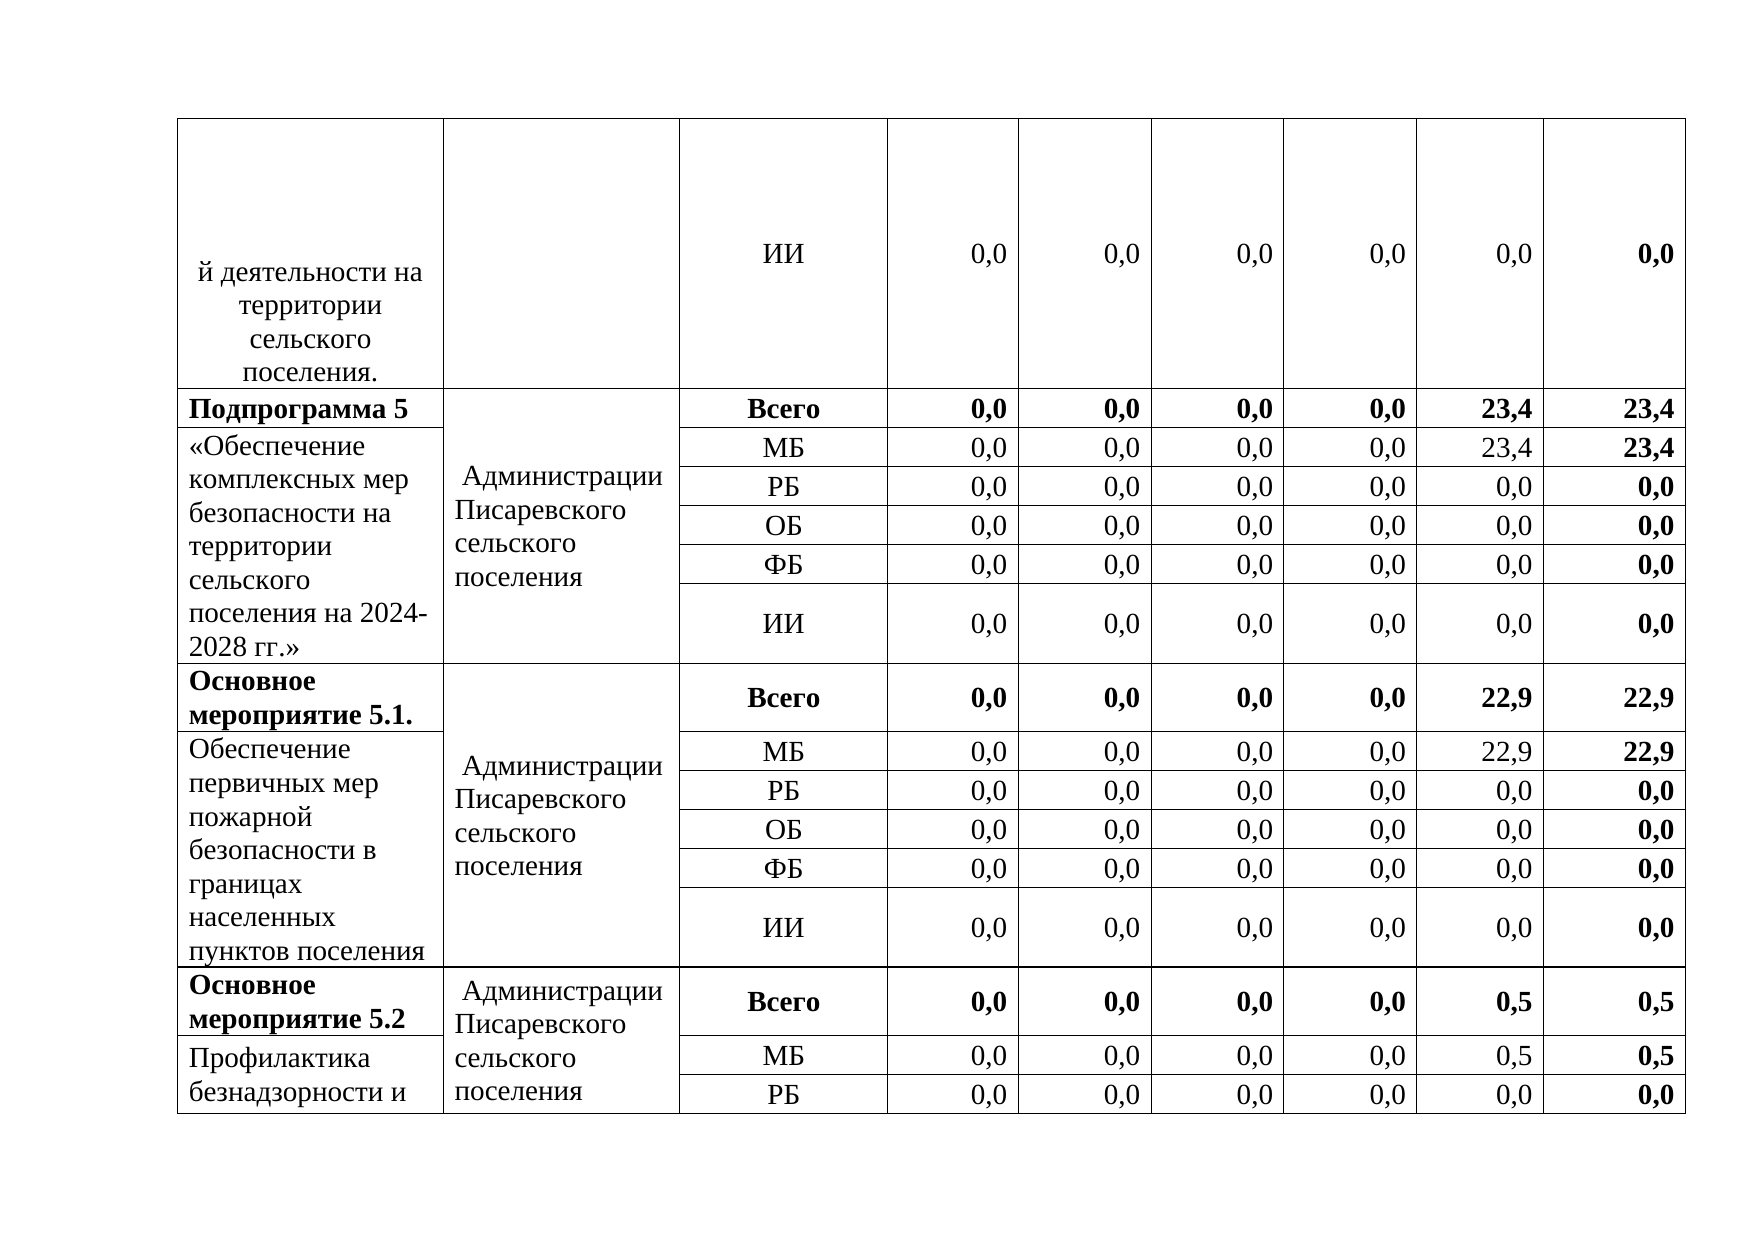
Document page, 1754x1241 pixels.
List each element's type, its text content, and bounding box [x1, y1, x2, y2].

table_cell 0,0 [888, 664, 1018, 731]
table_cell 22,9 [1544, 732, 1685, 769]
table_cell 0,0 [888, 506, 1018, 544]
table_cell 23,4 [1417, 428, 1543, 466]
table_cell Администрации Писаревского сельского поселения [444, 389, 679, 662]
table_cell 0,0 [1152, 389, 1283, 427]
table_cell МБ [680, 732, 887, 769]
table_cell 0,0 [1284, 428, 1416, 466]
table_cell 0,0 [1417, 545, 1543, 583]
table_cell 0,0 [1417, 1075, 1543, 1113]
table_cell 23,4 [1544, 428, 1685, 466]
table_cell ИИ [680, 584, 887, 662]
table_cell 0,0 [1019, 506, 1151, 544]
table_cell 0,0 [1544, 771, 1685, 809]
table_cell 0,0 [1284, 584, 1416, 662]
table_cell 0,0 [888, 119, 1018, 387]
table_cell 0,0 [1544, 506, 1685, 544]
table_cell 0,0 [1019, 1075, 1151, 1113]
table_cell Администрации Писаревского сельского поселения [444, 968, 679, 1113]
table_cell РБ [680, 467, 887, 505]
table_cell 0,0 [1284, 849, 1416, 887]
table_cell 0,0 [1019, 888, 1151, 966]
table_cell Подпрограмма 5 [178, 389, 443, 427]
table_cell 0,0 [1284, 506, 1416, 544]
table_cell 0,0 [1152, 771, 1283, 809]
table_cell 0,0 [1152, 810, 1283, 848]
table_cell 0,0 [1284, 389, 1416, 427]
table_cell ОБ [680, 810, 887, 848]
table_cell 0,0 [1284, 968, 1416, 1034]
table_cell 0,0 [1284, 732, 1416, 769]
table_cell 0,0 [1417, 810, 1543, 848]
table_cell 0,0 [1152, 849, 1283, 887]
table_cell 0,0 [1417, 771, 1543, 809]
table_cell 0,0 [888, 1036, 1018, 1073]
table_cell Всего [680, 389, 887, 427]
table_cell ИИ [680, 119, 887, 387]
table_cell 0,5 [1417, 1036, 1543, 1073]
table_cell 0,0 [1284, 664, 1416, 731]
table_cell 0,0 [1544, 584, 1685, 662]
table_cell РБ [680, 771, 887, 809]
table_cell 0,0 [1019, 428, 1151, 466]
table_cell 0,0 [1019, 771, 1151, 809]
table_cell РБ [680, 1075, 887, 1113]
table_cell 0,0 [888, 428, 1018, 466]
table_cell 0,0 [1284, 810, 1416, 848]
table_cell 22,9 [1417, 732, 1543, 769]
table_cell 0,0 [1544, 888, 1685, 966]
table_cell 0,0 [888, 732, 1018, 769]
table_cell 0,0 [1544, 467, 1685, 505]
table_cell 0,0 [888, 849, 1018, 887]
table_cell 0,0 [1019, 664, 1151, 731]
table_cell Всего [680, 968, 887, 1034]
table_cell 0,0 [1544, 545, 1685, 583]
table_cell Всего [680, 664, 887, 731]
table_cell 0,0 [1152, 968, 1283, 1034]
table_cell 0,0 [1544, 1075, 1685, 1113]
table_cell 0,0 [888, 810, 1018, 848]
table_cell 0,0 [1019, 545, 1151, 583]
table_cell 0,0 [1152, 119, 1283, 387]
table_cell 0,0 [1284, 545, 1416, 583]
table_cell 0,0 [1152, 664, 1283, 731]
table_cell 0,0 [888, 467, 1018, 505]
table_cell 0,0 [888, 389, 1018, 427]
table_cell 0,0 [1019, 389, 1151, 427]
table_cell 0,0 [1152, 506, 1283, 544]
table_cell 0,0 [1284, 1075, 1416, 1113]
table_cell 22,9 [1417, 664, 1543, 731]
table_cell 0,0 [1417, 506, 1543, 544]
table_cell 0,5 [1544, 1036, 1685, 1073]
table_cell 0,0 [1019, 849, 1151, 887]
table_cell 0,5 [1544, 968, 1685, 1034]
table_cell 0,0 [1019, 584, 1151, 662]
table_cell 0,0 [1152, 1075, 1283, 1113]
table_cell 0,0 [1152, 467, 1283, 505]
table_cell Обеспечение первичных мер пожарной безопасности в границах населенных пунктов поселения [178, 732, 443, 966]
table_cell 0,0 [1019, 732, 1151, 769]
table_cell 0,0 [1284, 771, 1416, 809]
table_cell 0,0 [1417, 888, 1543, 966]
table_cell ФБ [680, 545, 887, 583]
table_cell 0,0 [1019, 968, 1151, 1034]
table_cell 0,0 [1417, 849, 1543, 887]
table_cell ФБ [680, 849, 887, 887]
table_cell 0,0 [1152, 428, 1283, 466]
table_cell 0,0 [1019, 119, 1151, 387]
table_cell 0,0 [1417, 119, 1543, 387]
table_cell 0,0 [888, 545, 1018, 583]
table_cell 0,0 [1284, 119, 1416, 387]
table_cell 22,9 [1544, 664, 1685, 731]
table_cell 0,0 [1152, 888, 1283, 966]
table_cell 0,0 [1284, 888, 1416, 966]
table_cell МБ [680, 428, 887, 466]
table_cell «Обеспечение комплексных мер безопасности на территории сельского поселения на 2024-2028 гг.» [178, 428, 443, 662]
table_cell Основное мероприятие 5.2 [178, 968, 443, 1034]
table_cell Администрации Писаревского сельского поселения [444, 664, 679, 966]
table_cell ИИ [680, 888, 887, 966]
table_cell Профилактика безнадзорности и правонарушений на территории сельского поселения [178, 1036, 443, 1113]
table_cell 23,4 [1544, 389, 1685, 427]
table_cell 23,4 [1417, 389, 1543, 427]
table_cell 0,0 [888, 771, 1018, 809]
table_cell 0,0 [888, 1075, 1018, 1113]
table_cell 0,5 [1417, 968, 1543, 1034]
table_cell 0,0 [888, 584, 1018, 662]
table_cell 0,0 [1019, 810, 1151, 848]
table_cell 0,0 [888, 968, 1018, 1034]
table_cell 0,0 [1284, 467, 1416, 505]
table_cell 0,0 [1152, 584, 1283, 662]
table_cell 0,0 [888, 888, 1018, 966]
table_cell 0,0 [1019, 467, 1151, 505]
table_cell Основное мероприятие 5.1. [178, 664, 443, 731]
table_cell ОБ [680, 506, 887, 544]
table_cell 0,0 [1544, 849, 1685, 887]
table_cell МБ [680, 1036, 887, 1073]
table_cell 0,0 [1152, 1036, 1283, 1073]
table_cell 0,0 [1284, 1036, 1416, 1073]
table_cell 0,0 [1417, 467, 1543, 505]
table_cell 0,0 [1417, 584, 1543, 662]
table_cell 0,0 [1544, 810, 1685, 848]
table_cell 0,0 [1152, 545, 1283, 583]
table_cell 0,0 [1019, 1036, 1151, 1073]
table_cell 0,0 [1152, 732, 1283, 769]
table_cell 0,0 [1544, 119, 1685, 387]
